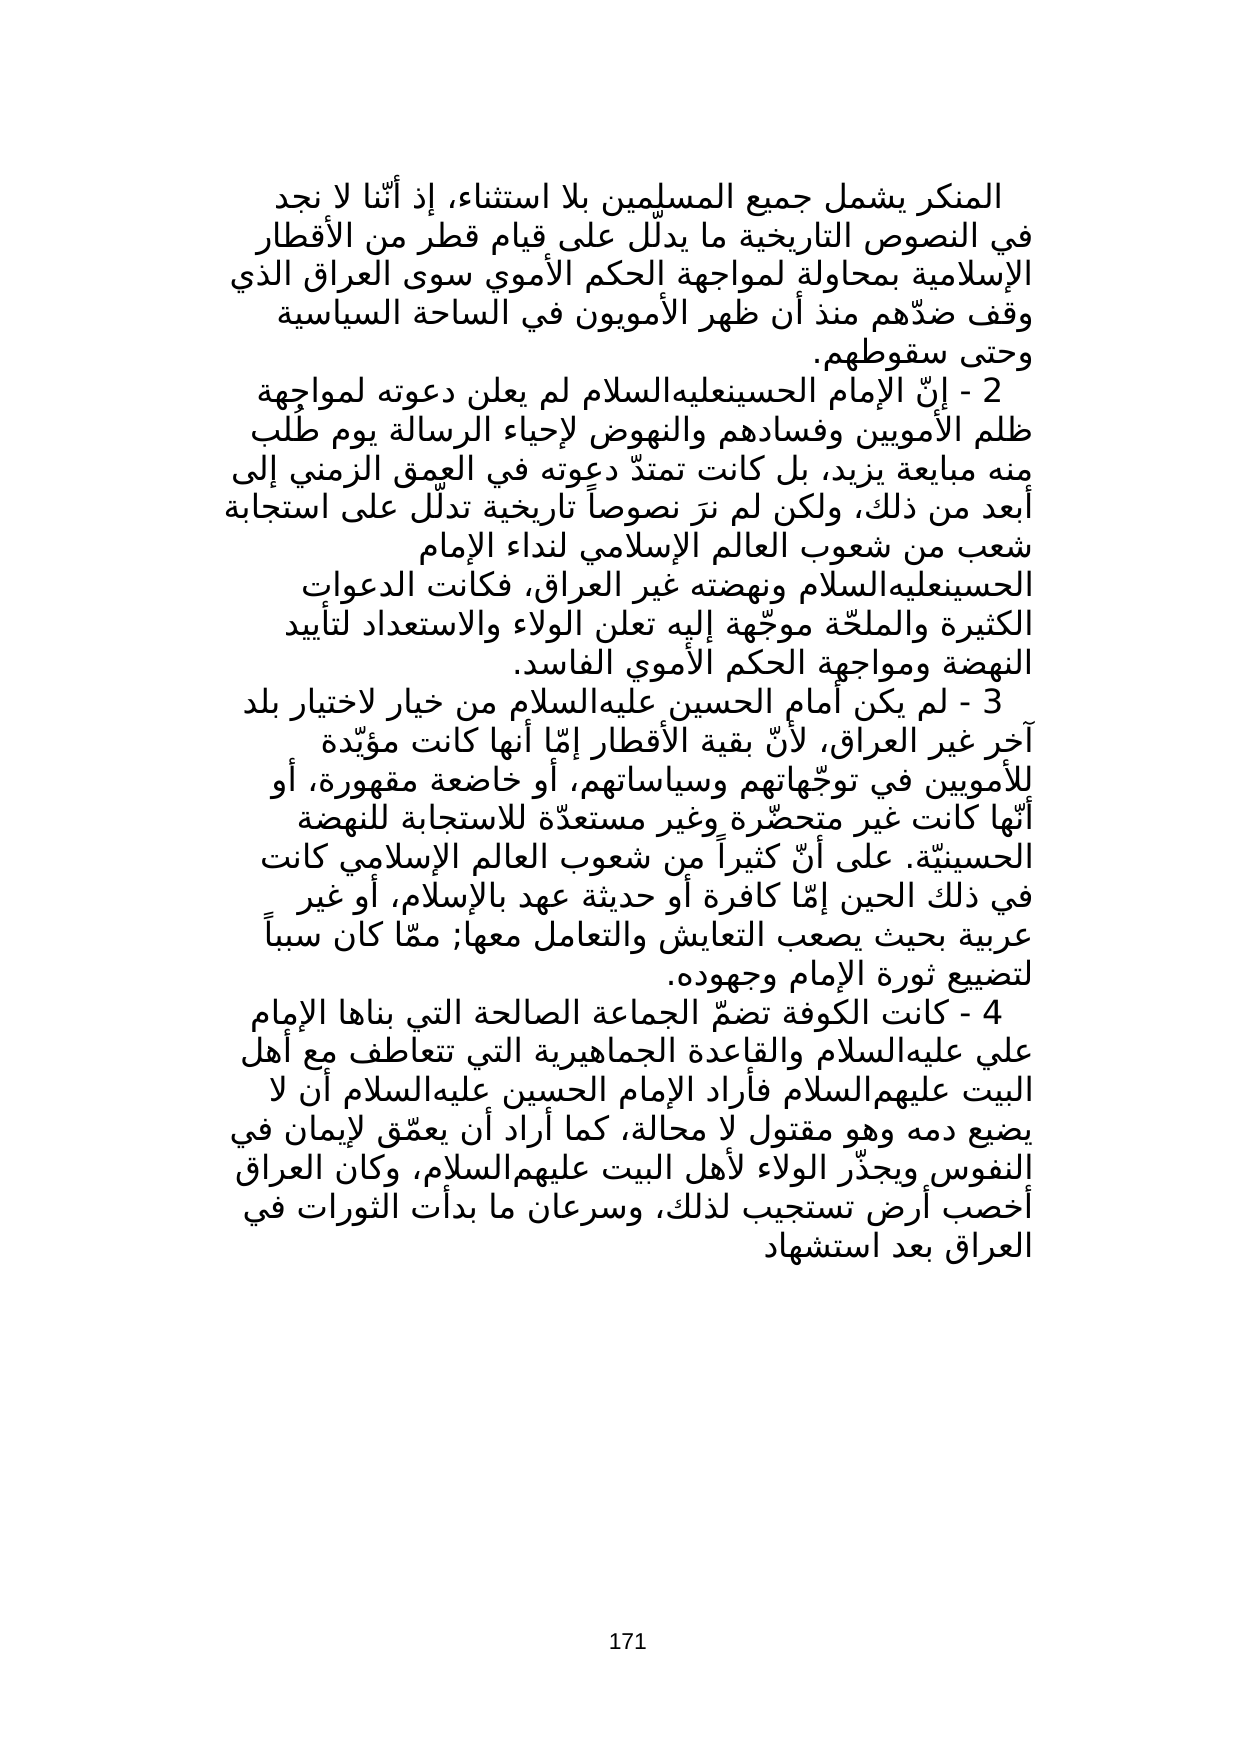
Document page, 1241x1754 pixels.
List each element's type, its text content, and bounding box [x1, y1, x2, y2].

text 2 - إنّ الإمام الحسينعليه‌السلام لم يعلن دعوته لمواجهة ظلم الأمويين وفسادهم والنهوض لإحياء الرسالة يوم طُلب منه مبايعة يزيد، بل كانت تمتدّ دعوته في العمق الزمني إلى أبعد من ذلك، ولكن لم نرَ نصوصاً تاريخية تدلّل على استجابة شعب من شعوب العالم الإسلامي لنداء الإمام الحسينعليه‌السلام ونهضته غير العراق، فكانت الدعوات الكثيرة والملحّة موجّهة إليه تعلن الولاء والاستعداد لتأييد النهضة ومواجهة الحكم الأموي الفاسد. [222, 371, 1033, 682]
text 3 - لم يكن أمام الحسين عليه‌السلام من خيار لاختيار بلد آخر غير العراق، لأنّ بقية الأقطار إمّا أنها كانت مؤيّدة للأمويين في توجّهاتهم وسياساتهم، أو خاضعة مقهورة، أو أنّها كانت غير متحضّرة وغير مستعدّة للاستجابة للنهضة الحسينيّة. على أنّ كثيراً من شعوب العالم الإسلامي كانت في ذلك الحين إمّا كافرة أو حديثة عهد بالإسلام، أو غير عربية بحيث يصعب التعايش والتعامل معها; ممّا كان سبباً لتضييع ثورة الإمام وجهوده. [222, 682, 1033, 993]
text المنكر يشمل جميع المسلمين بلا استثناء، إذ أنّنا لا نجد في النصوص التاريخية ما يدلّل على قيام قطر من الأقطار الإسلامية بمحاولة لمواجهة الحكم الأموي سوى العراق الذي وقف ضدّهم منذ أن ظهر الأمويون في الساحة السياسية وحتى سقوطهم. [222, 177, 1033, 371]
text 4 - كانت الكوفة تضمّ الجماعة الصالحة التي بناها الإمام علي عليه‌السلام والقاعدة الجماهيرية التي تتعاطف مع أهل البيت عليهم‌السلام فأراد الإمام الحسين عليه‌السلام أن لا يضيع دمه وهو مقتول لا محالة، كما أراد أن يعمّق لإيمان في النفوس ويجذّر الولاء لأهل البيت عليهم‌السلام، وكان العراق أخصب أرض تستجيب لذلك، وسرعان ما بدأت الثورات في العراق بعد استشهاد [222, 993, 1033, 1265]
